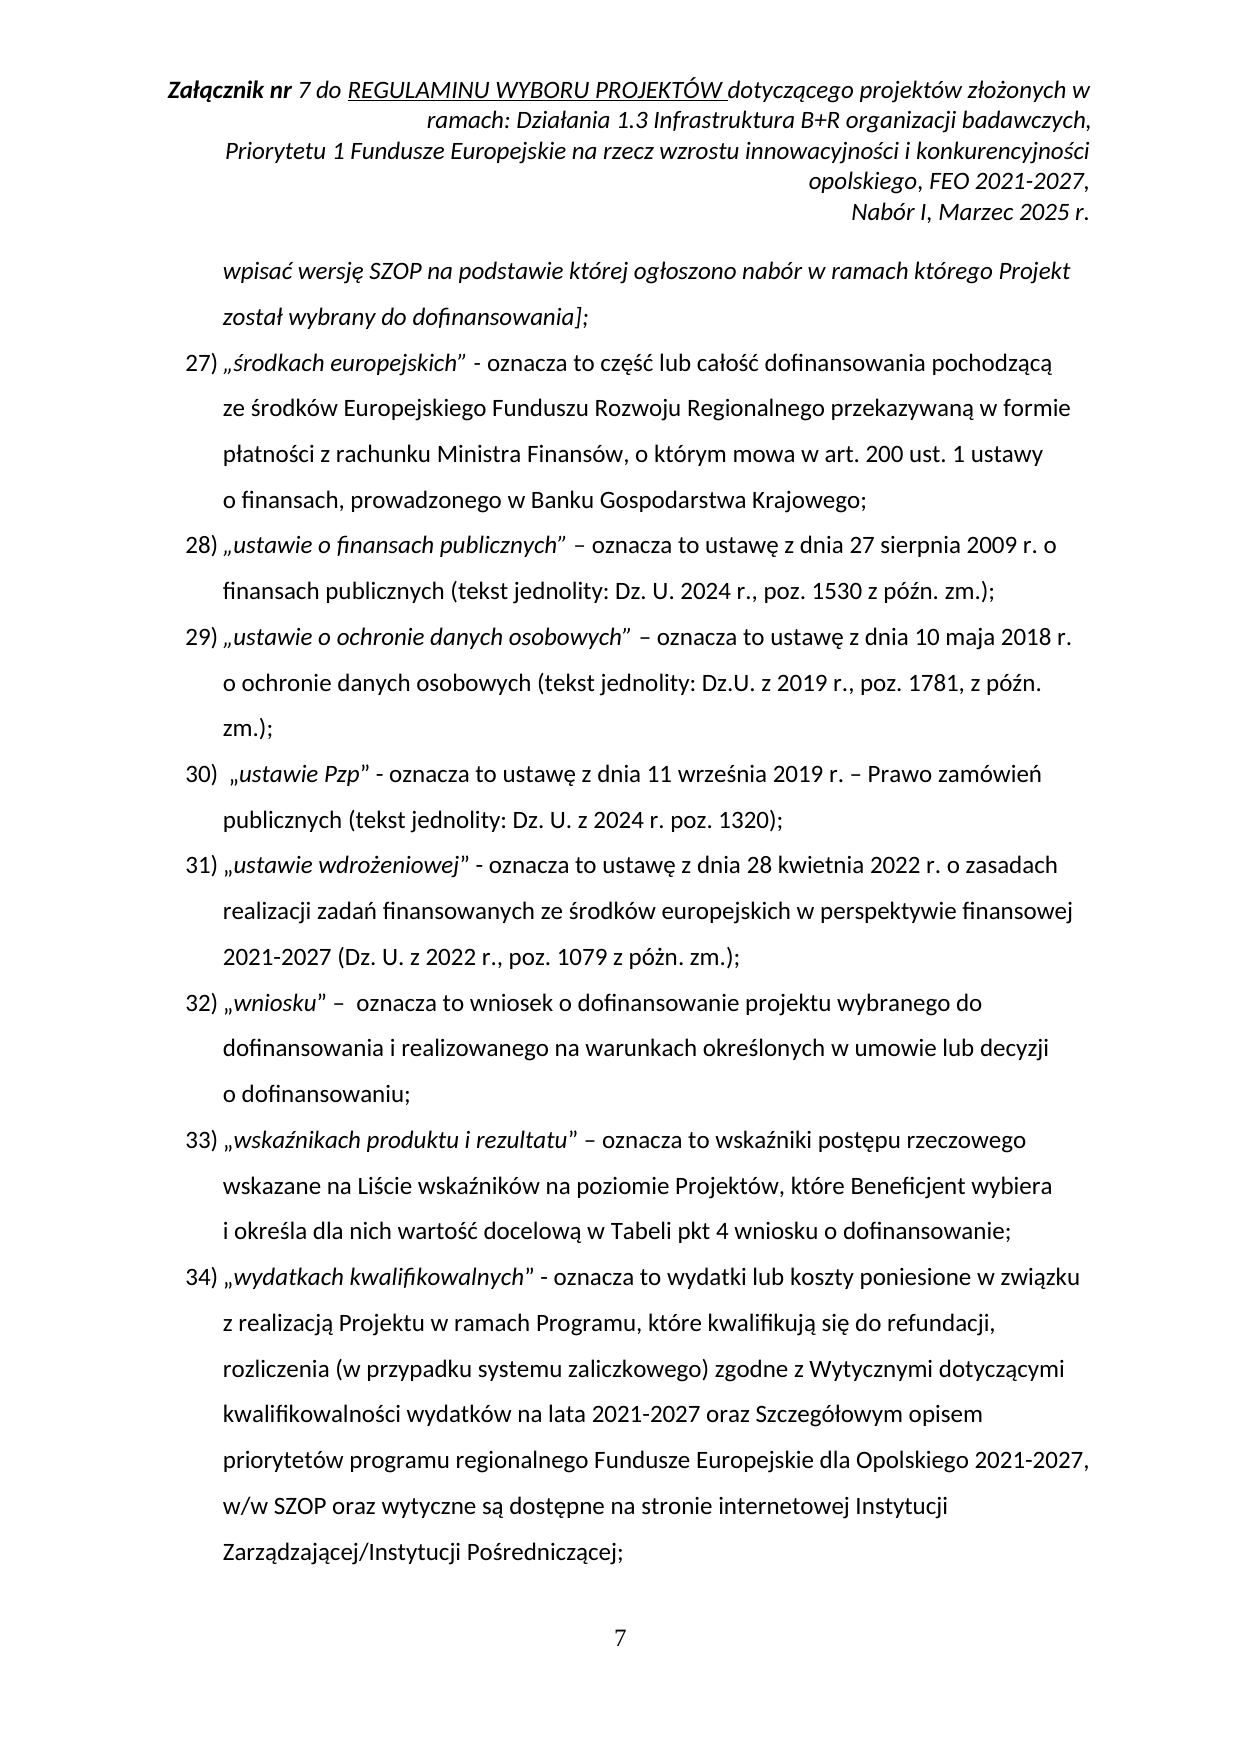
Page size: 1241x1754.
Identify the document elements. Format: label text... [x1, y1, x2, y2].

list „wskaźnikach produktu i rezultatu” – oznacza to wskaźniki postępu rzeczowego wskazane na Liście wskaźników na poziomie Projektów, które Beneficjent wybiera i określa dla nich wartość docelową w Tabeli pkt 4 wniosku o dofinansowanie; [185, 1124, 1092, 1246]
list „wniosku” – oznacza to wniosek o dofinansowanie projektu wybranego do dofinansowania i realizowanego na warunkach określonych w umowie lub decyzji o dofinansowaniu; [185, 987, 1092, 1109]
list „ustawie o finansach publicznych” – oznacza to ustawę z dnia 27 sierpnia 2009 r. o finansach publicznych (tekst jednolity: Dz. U. 2024 r., poz. 1530 z późn. zm.); [185, 529, 1092, 606]
list „ustawie wdrożeniowej” - oznacza to ustawę z dnia 28 kwietnia 2022 r. o zasadach realizacji zadań finansowanych ze środków europejskich w perspektywie finansowej 2021-2027 (Dz. U. z 2022 r., poz. 1079 z póżn. zm.); [185, 850, 1092, 972]
list „wydatkach kwalifikowalnych” - oznacza to wydatki lub koszty poniesione w związku z realizacją Projektu w ramach Programu, które kwalifikują się do refundacji, rozliczenia (w przypadku systemu zaliczkowego) zgodne z Wytycznymi dotyczącymi kwalifikowalności wydatków na lata 2021-2027 oraz Szczegółowym opisem priorytetów programu regionalnego Fundusze Europejskie dla Opolskiego 2021-2027, w/w SZOP oraz wytyczne są dostępne na stronie internetowej Instytucji Zarządzającej/Instytucji Pośredniczącej; [185, 1261, 1092, 1566]
list „ustawie o ochronie danych osobowych” – oznacza to ustawę z dnia 10 maja 2018 r. o ochronie danych osobowych (tekst jednolity: Dz.U. z 2019 r., poz. 1781, z późn. zm.); [185, 621, 1092, 743]
list „środkach europejskich” - oznacza to część lub całość dofinansowania pochodzącą ze środków Europejskiego Funduszu Rozwoju Regionalnego przekazywaną w formie płatności z rachunku Ministra Finansów, o którym mowa w art. 200 ust. 1 ustawy o finansach, prowadzonego w Banku Gospodarstwa Krajowego; [185, 347, 1092, 514]
list „ustawie Pzp” - oznacza to ustawę z dnia 11 września 2019 r. – Prawo zamówień publicznych (tekst jednolity: Dz. U. z 2024 r. poz. 1320); [185, 758, 1092, 834]
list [185, 255, 1092, 331]
